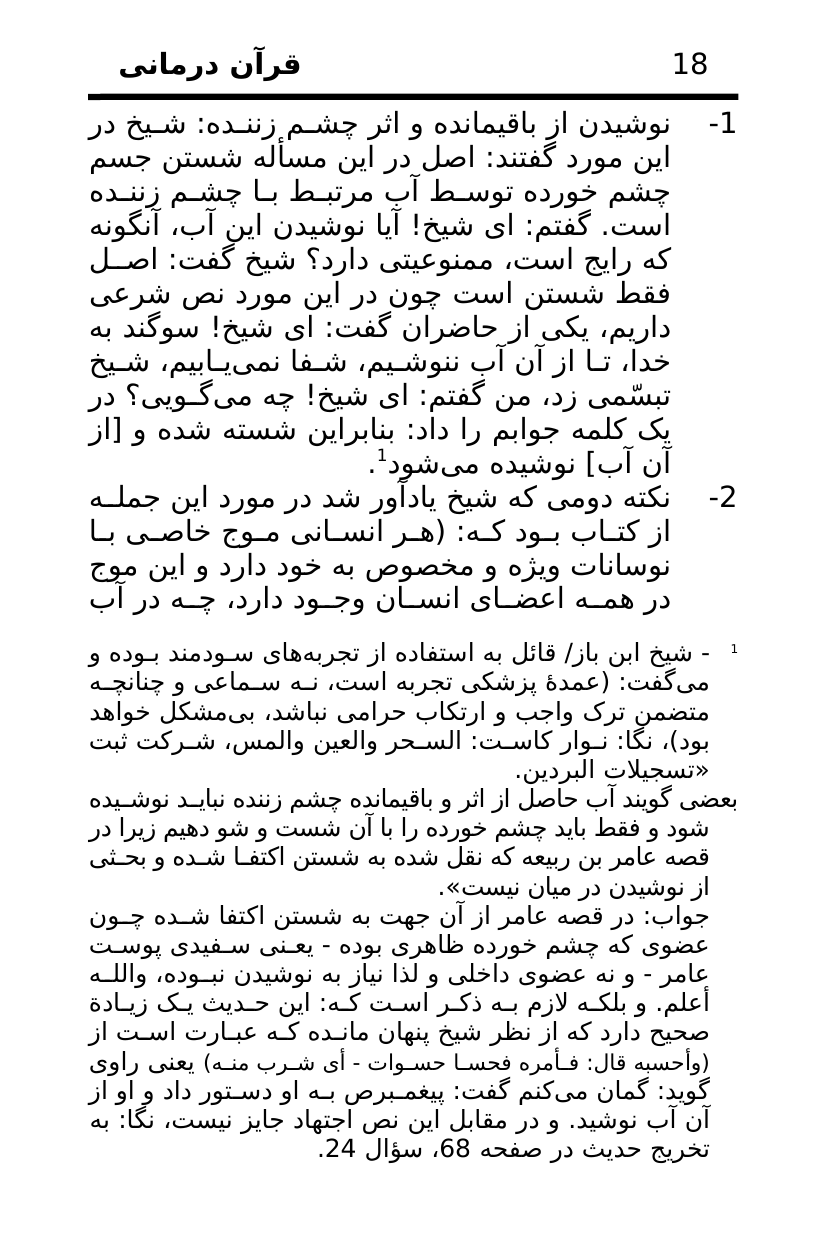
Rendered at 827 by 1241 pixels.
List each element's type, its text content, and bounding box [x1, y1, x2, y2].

list نوشیدن از باقیمانده و اثر چشم زننده: شیخ در این مورد گفتند: اصل در این مسأله شستن جسم چشم خورده توسط آب مرتبط با چشم زننده است. گفتم: ای شیخ! آیا نوشیدن این آب، آنگونه که رایج است، ممنوعیتی دارد؟ شیخ گفت: اصل فقط شستن است چون در این مورد نص شرعی داریم، یکی از حاضران گفت: ای شیخ! سوگند به خدا، تا از آن آب ننوشیم، شفا نمی‌یابیم، شیخ تبسّمی زد، من گفتم: ای شیخ! چه می‌گویی؟ در یک کلمه جوابم را داد: بنابراین شسته شده و [از آن آب] نوشیده می‌شود. [89, 106, 708, 480]
list نکته دومی که شیخ یادآور شد در مورد این جمله از کتاب بود که: (هر انسانی موج خاصی با نوسانات ویژه و مخصوص به خود دارد و این موج در همه اعضای انسان وجود دارد، چه در آب دهان، چه در عرق یا موها و یا در ناخن و یا خون آدمی). شیخ در مورد این موج و اینکه آیا به طریق علمی هم ثابت شده است، از من سؤال کرد؟ جواب دادم: این امواج در علم «الرادیونیک» اثبات شده است و در اروپا تدریس می‌شود و من شخصاً از طریق دستگاه «الفدیوباک» آن را یاد گرفته‌ام، شیخ گفت: چنانچه از این طریق علمی ثابت شده باشد، پس ستایش شایسته خدایی است که علم را به خدمت دین در آورده است. [89, 480, 708, 616]
